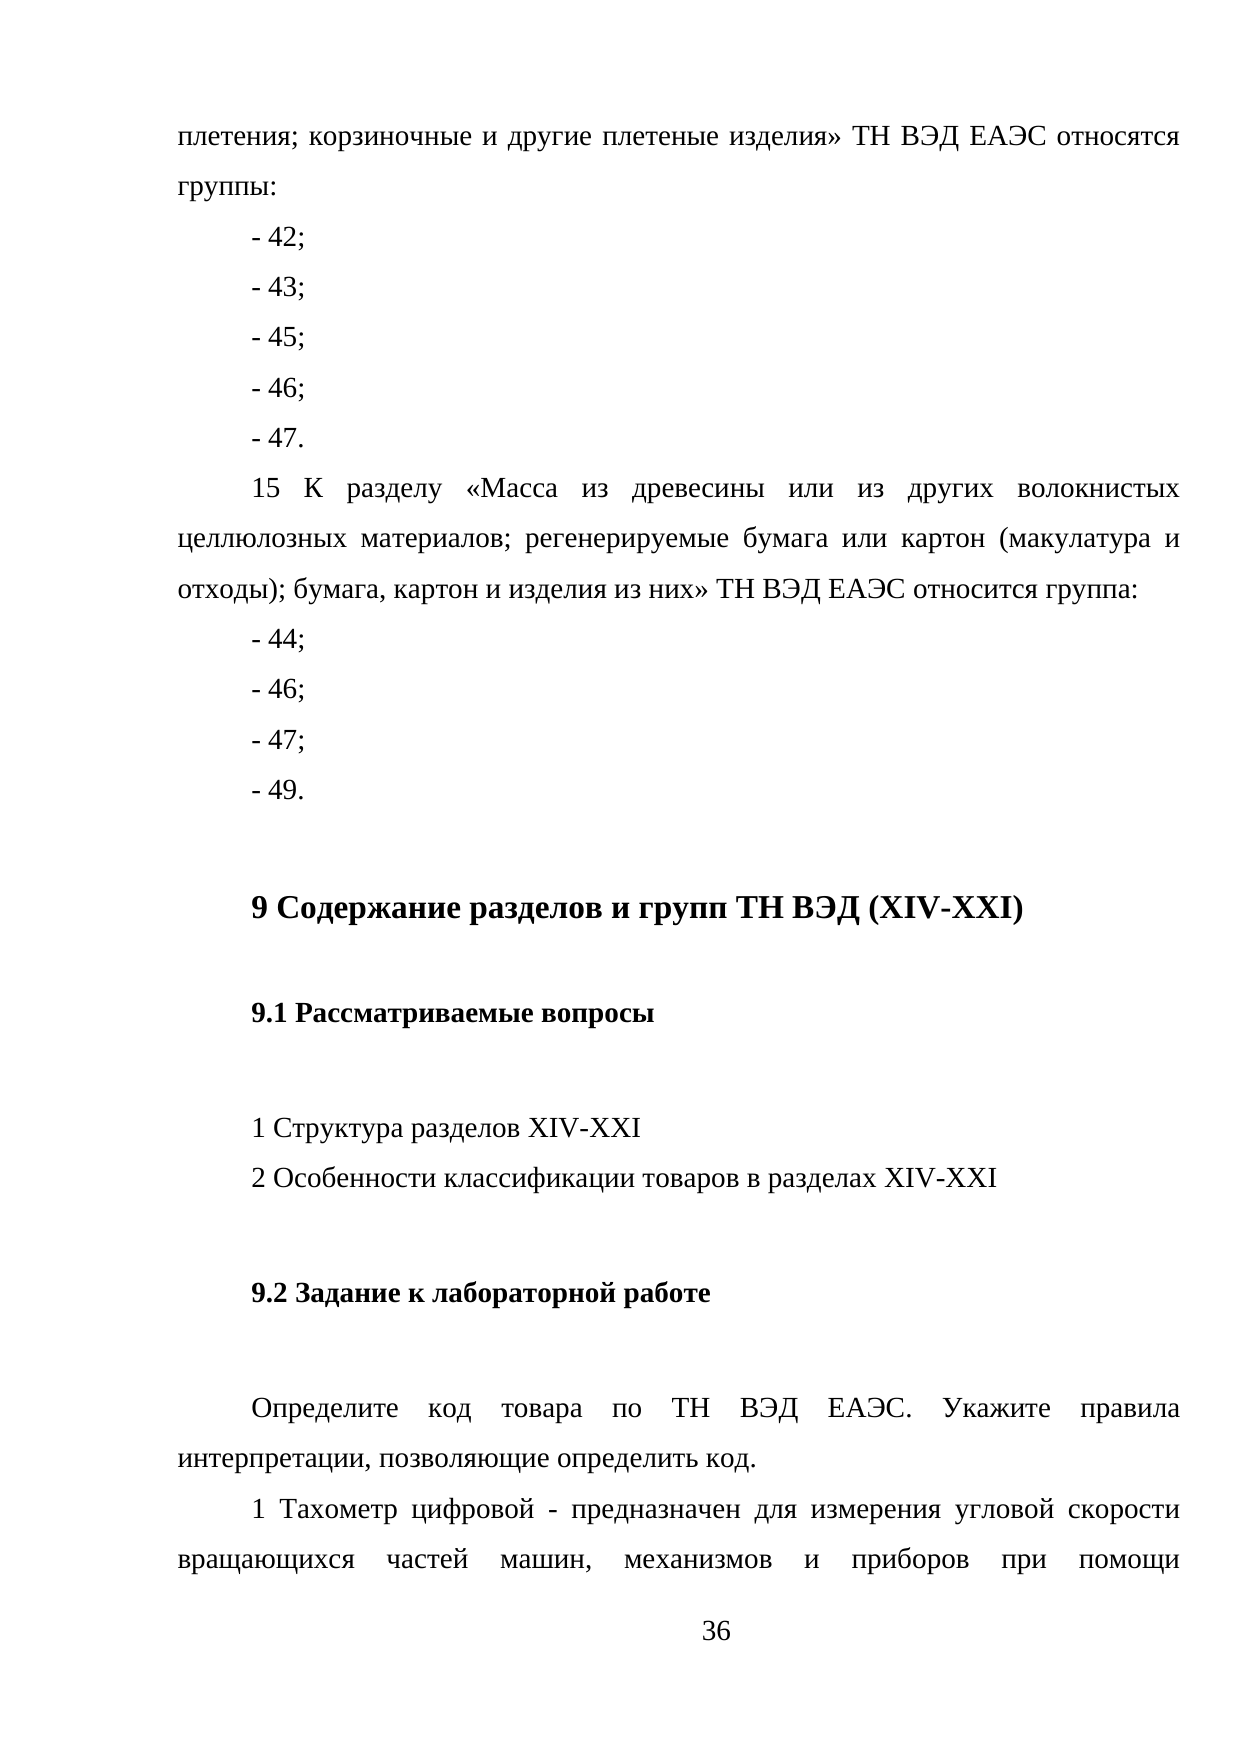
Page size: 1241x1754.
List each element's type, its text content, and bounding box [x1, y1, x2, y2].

text 15 К разделу «Масса из древесины или из других волокнистых целлюлозных материалов; регенерируемые бумага или картон (макулатура и отходы); бумага, картон и изделия из них» ТН ВЭД ЕАЭС относится группа: [177, 470, 1181, 604]
text - 42; [177, 219, 1181, 252]
text 1 Структура разделов XIV-XXI [177, 1110, 1181, 1143]
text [177, 1491, 1181, 1575]
text 9.2 Задание к лабораторной работе [177, 1275, 1181, 1309]
text - 47. [177, 420, 1181, 453]
text 2 Особенности классификации товаров в разделах XIV-XXI [177, 1160, 1181, 1194]
text - 46; [177, 370, 1181, 403]
text - 49. [177, 772, 1181, 806]
text - 47; [177, 722, 1181, 755]
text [177, 118, 1181, 202]
text - 45; [177, 319, 1181, 353]
text Определите код товара по ТН ВЭД ЕАЭС. Укажите правила интерпретации, позволяющие определить код. [177, 1390, 1181, 1474]
text - 44; [177, 621, 1181, 655]
text - 46; [177, 672, 1181, 705]
text 9.1 Рассматриваемые вопросы [177, 995, 1181, 1028]
subtitle 9 Содержание разделов и групп ТН ВЭД (XIV-XXI) [177, 887, 1181, 926]
text - 43; [177, 269, 1181, 303]
